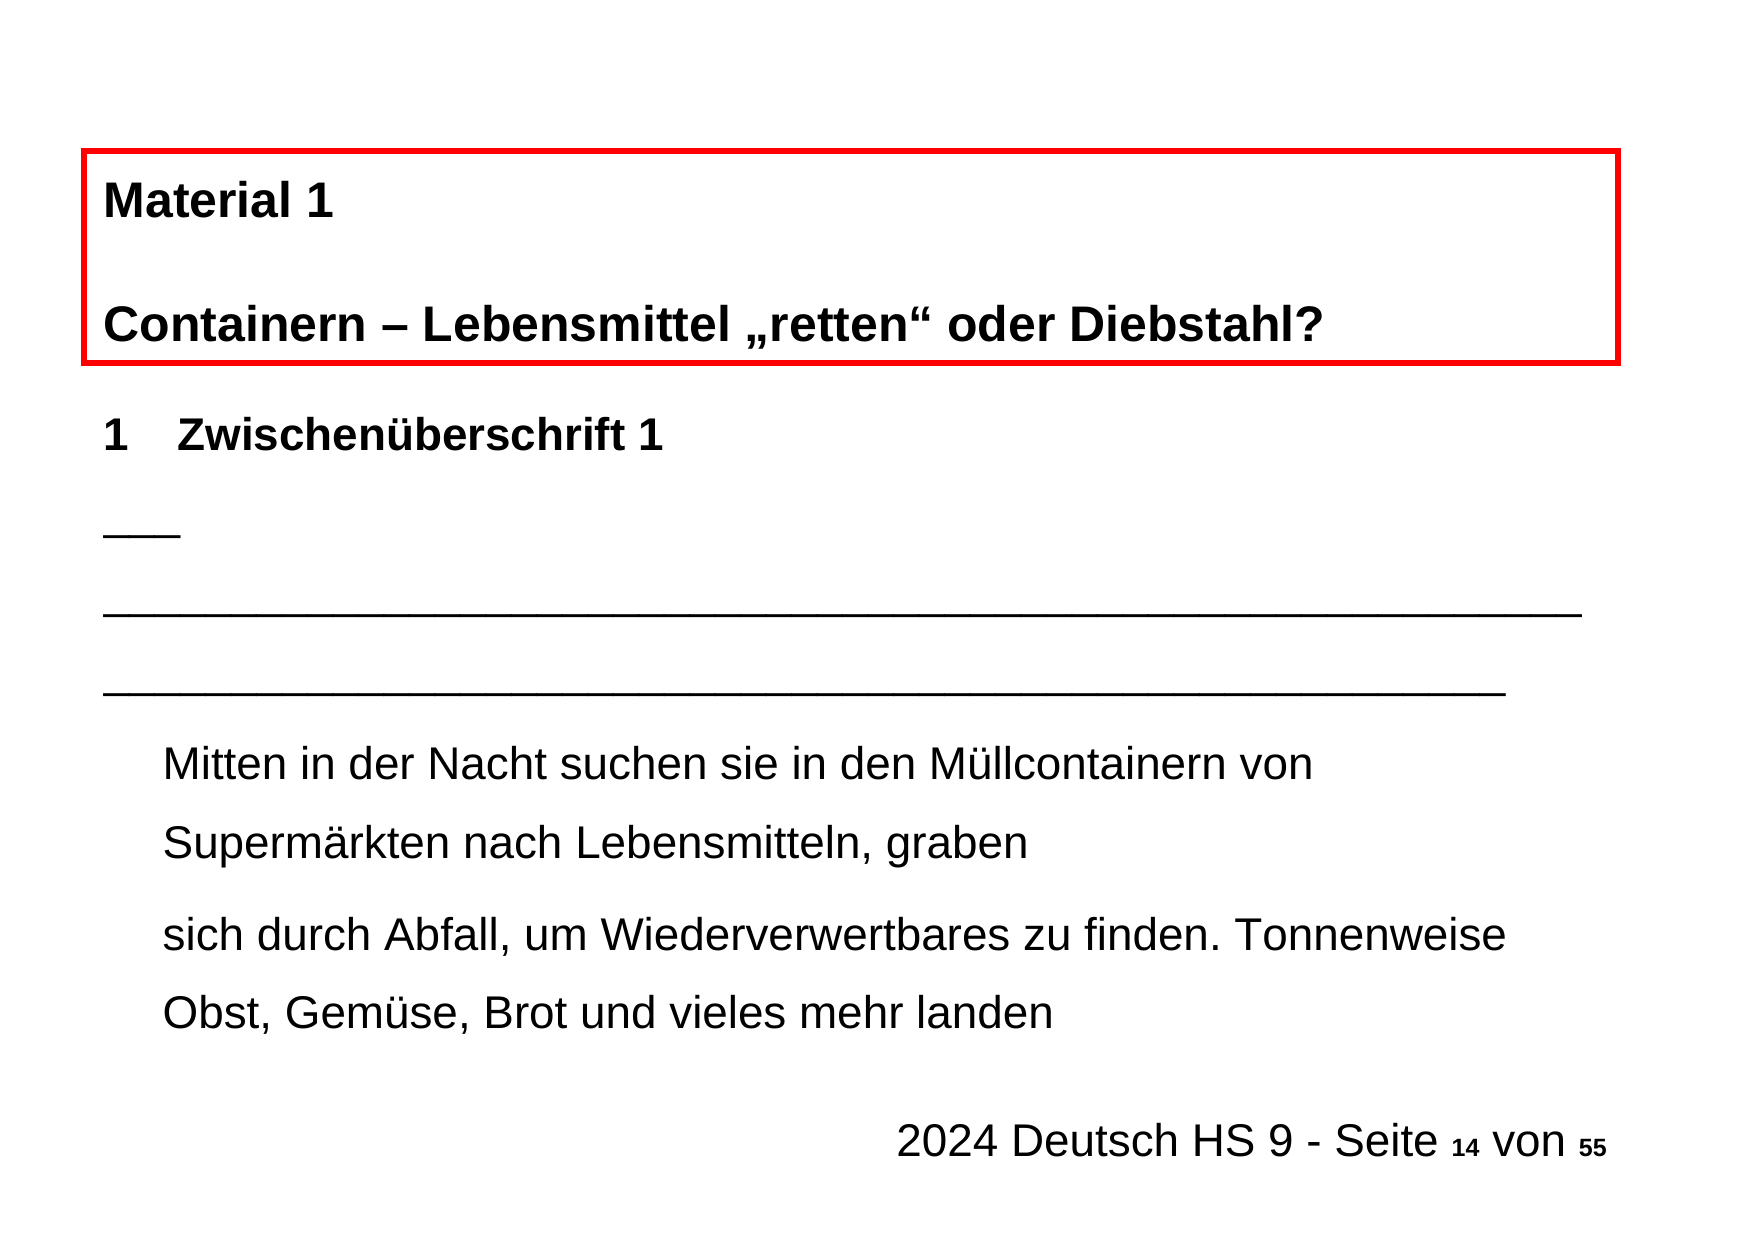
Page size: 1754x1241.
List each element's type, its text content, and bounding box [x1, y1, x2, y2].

subtitle Material 1 [87, 154, 1615, 228]
text 1 Zwischenüberschrift 1 ____________________________________________________________________________________________________________________ [103, 408, 1606, 697]
list Mitten in der Nacht suchen sie in den Müllcontainern von Supermärkten nach Lebensmitteln, graben [162, 736, 1606, 868]
list sich durch Abfall, um Wiederverwertbares zu finden. Tonnenweise Obst, Gemüse, Brot und vieles mehr landen [162, 907, 1606, 1039]
subtitle Containern – Lebensmittel „retten“ oder Diebstahl? [87, 271, 1615, 360]
